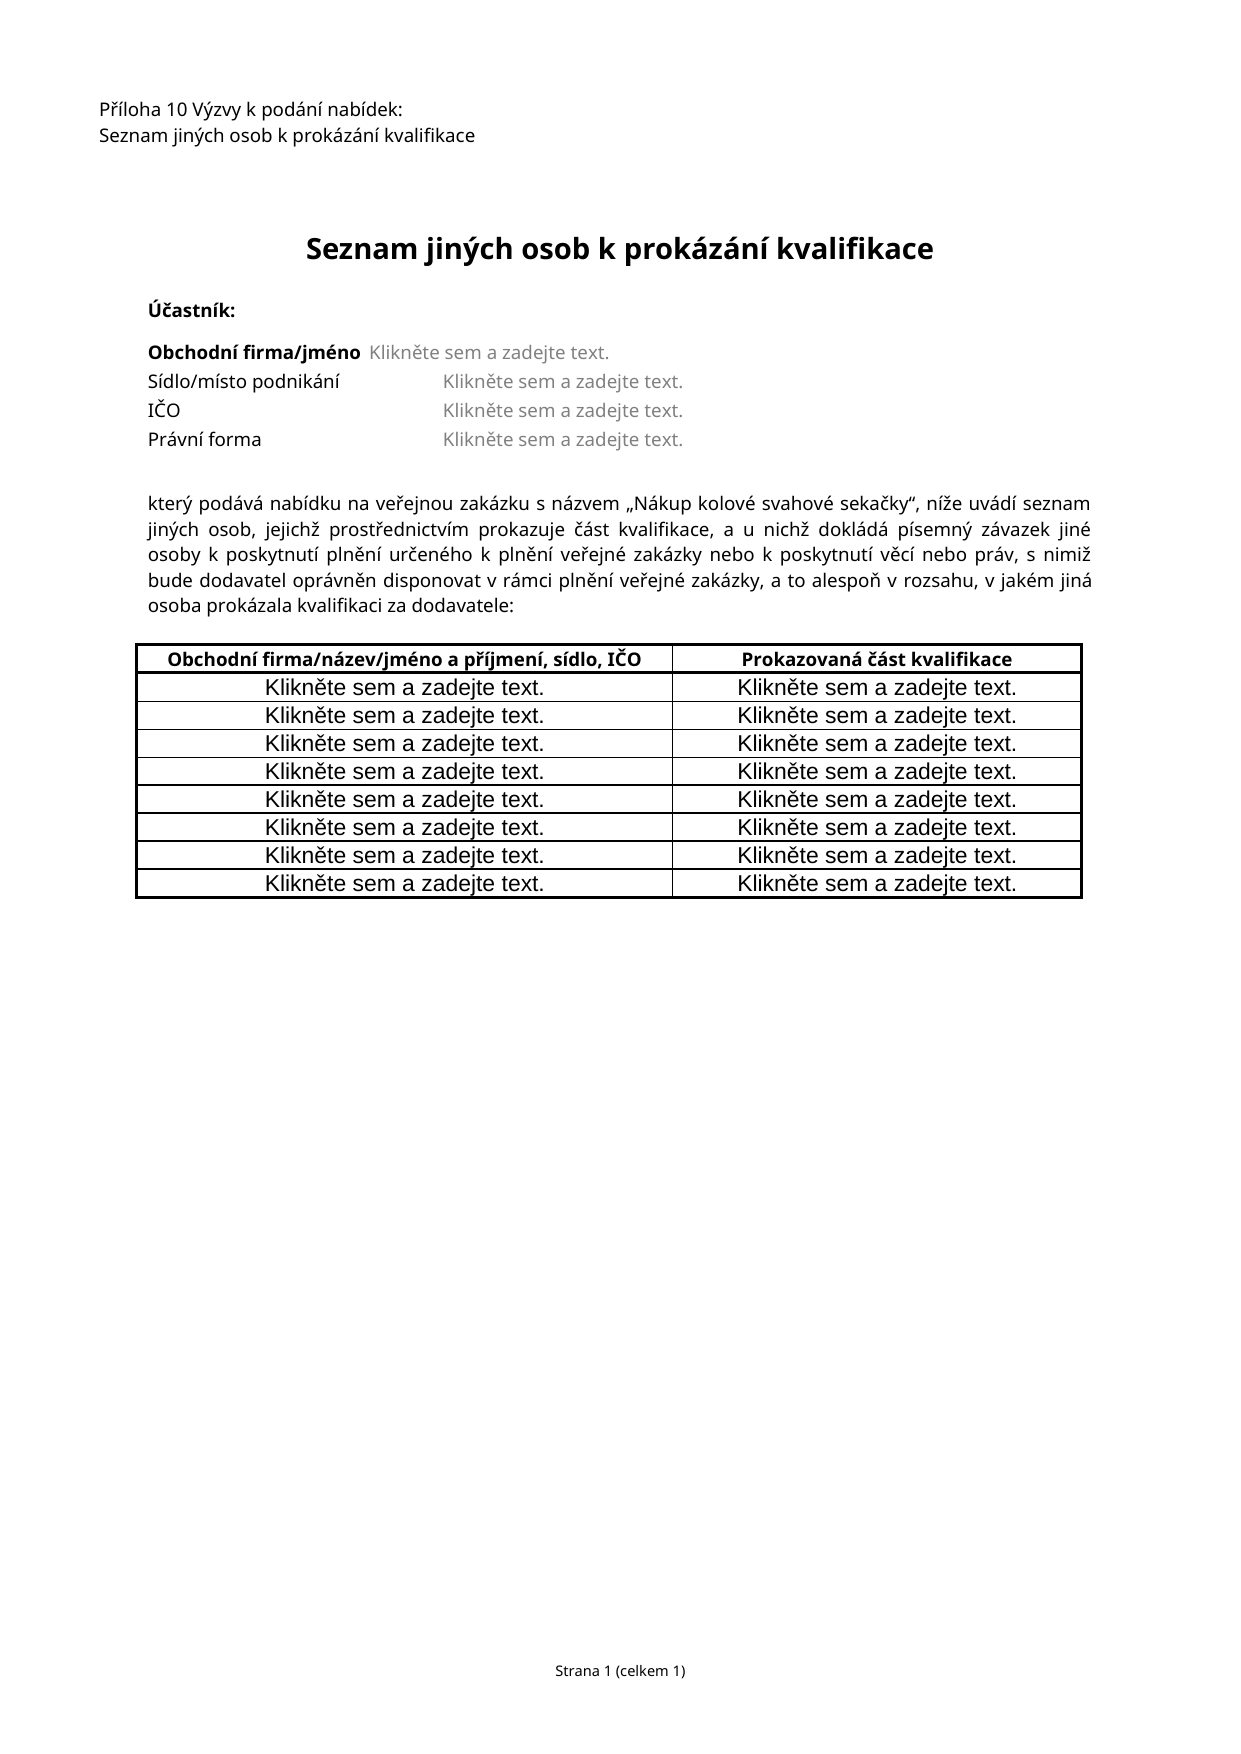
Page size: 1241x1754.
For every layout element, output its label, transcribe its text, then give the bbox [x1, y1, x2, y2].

text IČO [148, 394, 1093, 423]
table_header Prokazovaná část kvalifikace [673, 646, 1080, 671]
text Právní forma [148, 423, 1093, 452]
text který podává nabídku na veřejnou zakázku s názvem „Nákup kolové svahové sekačky“, níže uvádí seznam jiných osob, jejichž prostřednictvím prokazuje část kvalifikace, a u nichž dokládá písemný závazek jiné osoby k poskytnutí plnění určeného k plnění veřejné zakázky nebo k poskytnutí věcí nebo práv, s nimiž bude dodavatel oprávněn disponovat v rámci plnění veřejné zakázky, a to alespoň v rozsahu, v jakém jiná osoba prokázala kvalifikaci za dodavatele: [148, 490, 1093, 618]
text Sídlo/místo podnikání [148, 365, 1093, 394]
title Seznam jiných osob k prokázání kvalifikace [148, 228, 1093, 268]
text Obchodní firma/jméno [148, 336, 1093, 365]
text Účastník: [148, 293, 1093, 324]
table_header Obchodní firma/název/jméno a příjmení, sídlo, IČO [138, 646, 672, 671]
